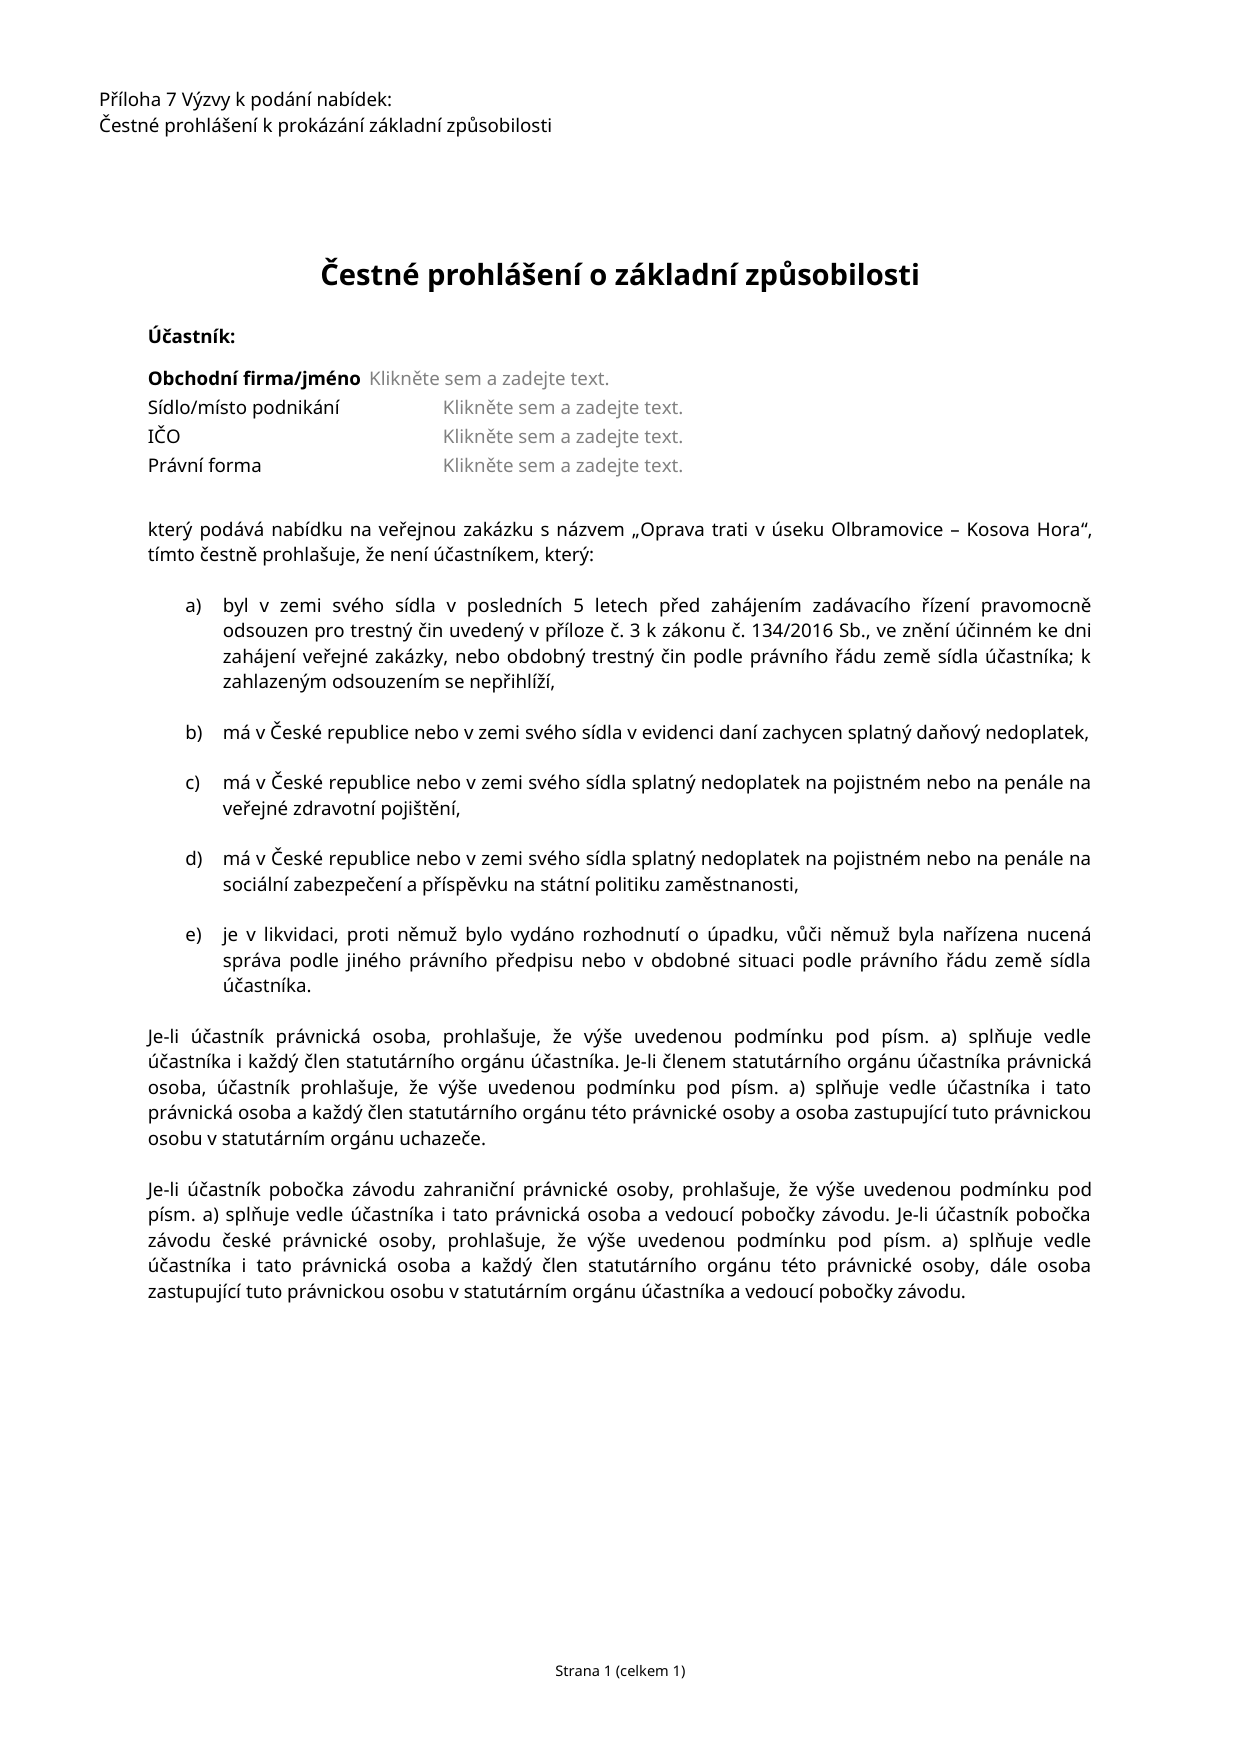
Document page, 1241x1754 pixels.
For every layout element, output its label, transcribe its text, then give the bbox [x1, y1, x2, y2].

text který podává nabídku na veřejnou zakázku s názvem „Oprava trati v úseku Olbramovice – Kosova Hora“, tímto čestně prohlašuje, že není účastníkem, který: [148, 516, 1093, 567]
title Čestné prohlášení o základní způsobilosti [148, 254, 1093, 293]
list byl v zemi svého sídla v posledních 5 letech před zahájením zadávacího řízení pravomocně odsouzen pro trestný čin uvedený v příloze č. 3 k zákonu č. 134/2016 Sb., ve znění účinném ke dni zahájení veřejné zakázky, nebo obdobný trestný čin podle právního řádu země sídla účastníka; k zahlazeným odsouzením se nepřihlíží, [185, 592, 1093, 694]
text Účastník: [148, 318, 1093, 349]
text Obchodní firma/jméno [148, 362, 1093, 391]
list má v České republice nebo v zemi svého sídla splatný nedoplatek na pojistném nebo na penále na sociální zabezpečení a příspěvku na státní politiku zaměstnanosti, [185, 846, 1093, 897]
list má v České republice nebo v zemi svého sídla splatný nedoplatek na pojistném nebo na penále na veřejné zdravotní pojištění, [185, 769, 1093, 821]
text Je-li účastník právnická osoba, prohlašuje, že výše uvedenou podmínku pod písm. a) splňuje vedle účastníka i každý člen statutárního orgánu účastníka. Je-li členem statutárního orgánu účastníka právnická osoba, účastník prohlašuje, že výše uvedenou podmínku pod písm. a) splňuje vedle účastníka i tato právnická osoba a každý člen statutárního orgánu této právnické osoby a osoba zastupující tuto právnickou osobu v statutárním orgánu uchazeče. [148, 1023, 1093, 1151]
text Právní forma [148, 449, 1093, 478]
list je v likvidaci, proti němuž bylo vydáno rozhodnutí o úpadku, vůči němuž byla nařízena nucená správa podle jiného právního předpisu nebo v obdobné situaci podle právního řádu země sídla účastníka. [185, 922, 1093, 998]
text Je-li účastník pobočka závodu zahraniční právnické osoby, prohlašuje, že výše uvedenou podmínku pod písm. a) splňuje vedle účastníka i tato právnická osoba a vedoucí pobočky závodu. Je-li účastník pobočka závodu české právnické osoby, prohlašuje, že výše uvedenou podmínku pod písm. a) splňuje vedle účastníka i tato právnická osoba a každý člen statutárního orgánu této právnické osoby, dále osoba zastupující tuto právnickou osobu v statutárním orgánu účastníka a vedoucí pobočky závodu. [148, 1176, 1093, 1304]
text Sídlo/místo podnikání [148, 391, 1093, 420]
list má v České republice nebo v zemi svého sídla v evidenci daní zachycen splatný daňový nedoplatek, [185, 719, 1093, 744]
text IČO [148, 420, 1093, 449]
